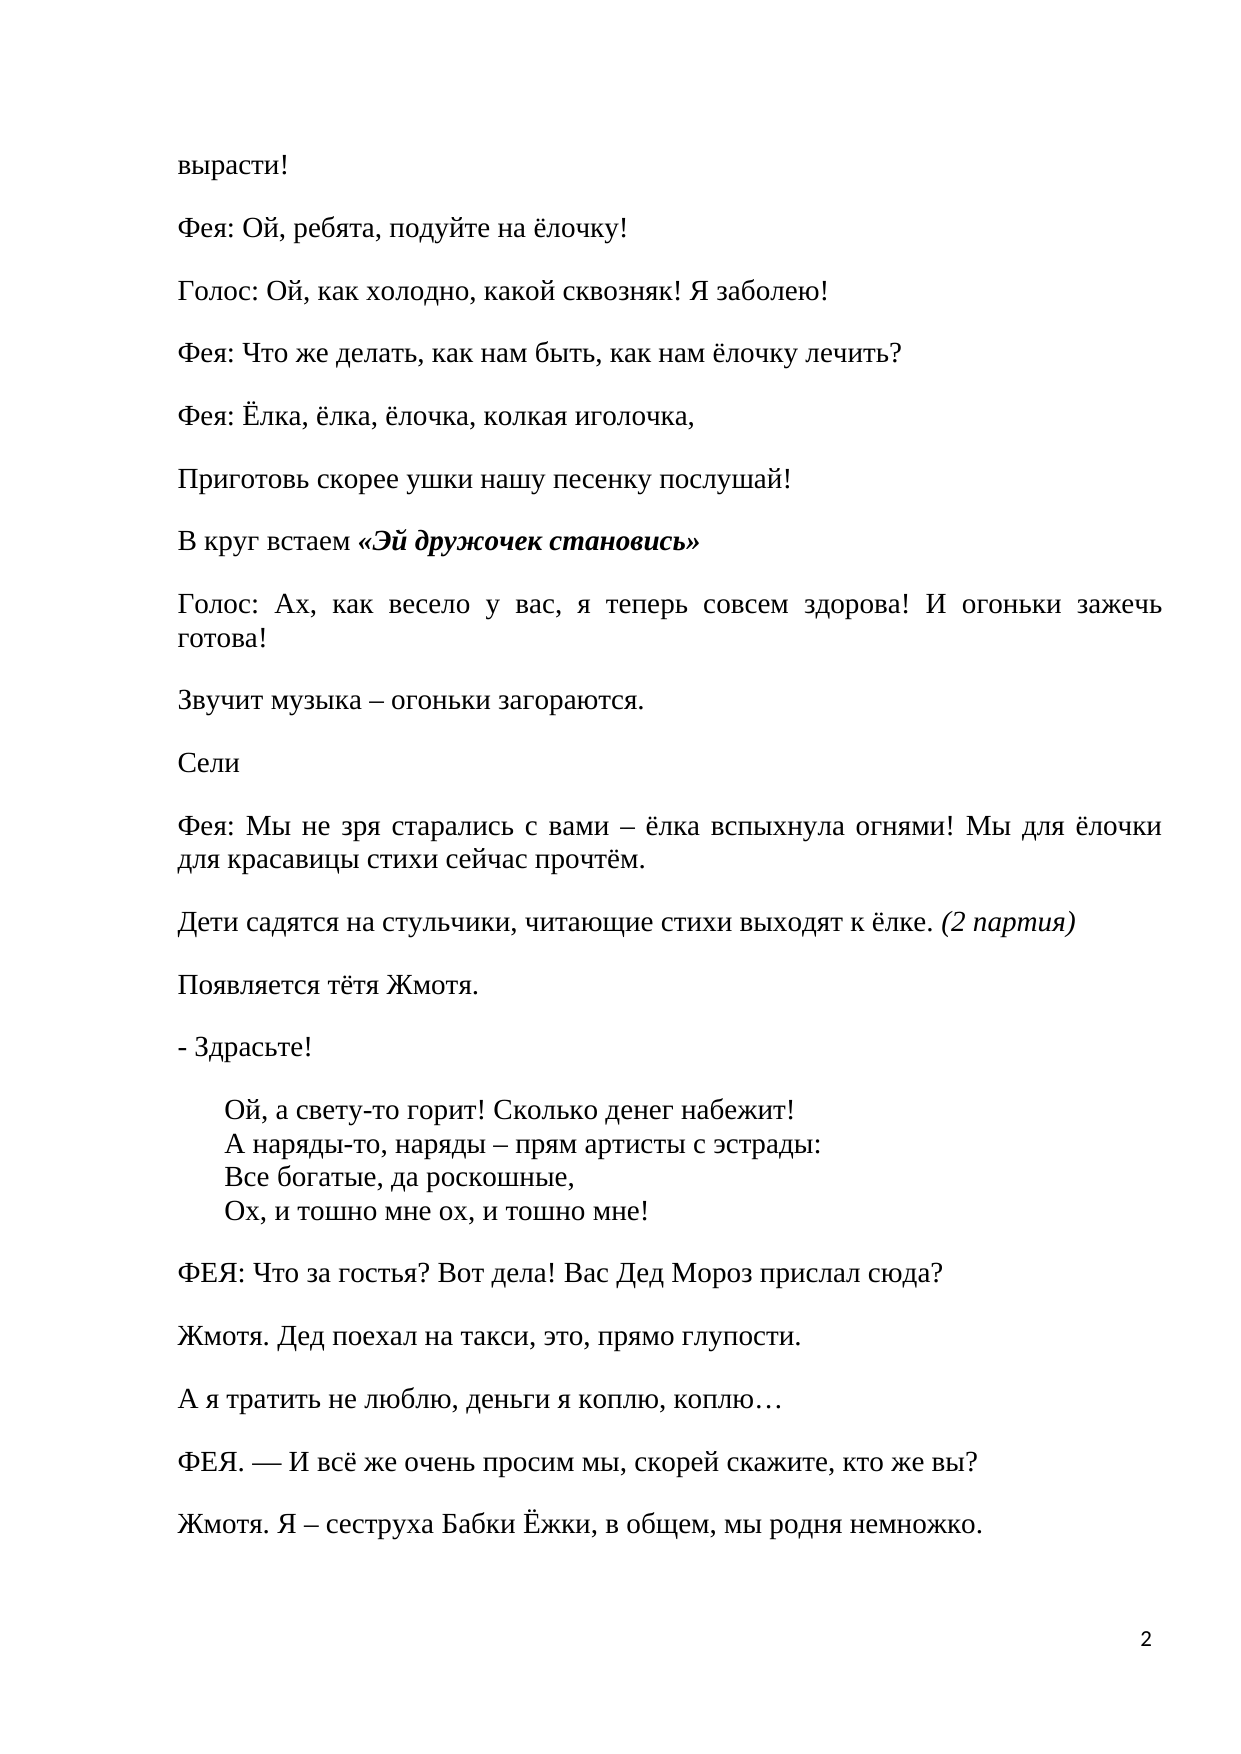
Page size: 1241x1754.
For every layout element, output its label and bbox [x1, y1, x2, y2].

table_header [177, 118, 1163, 1569]
